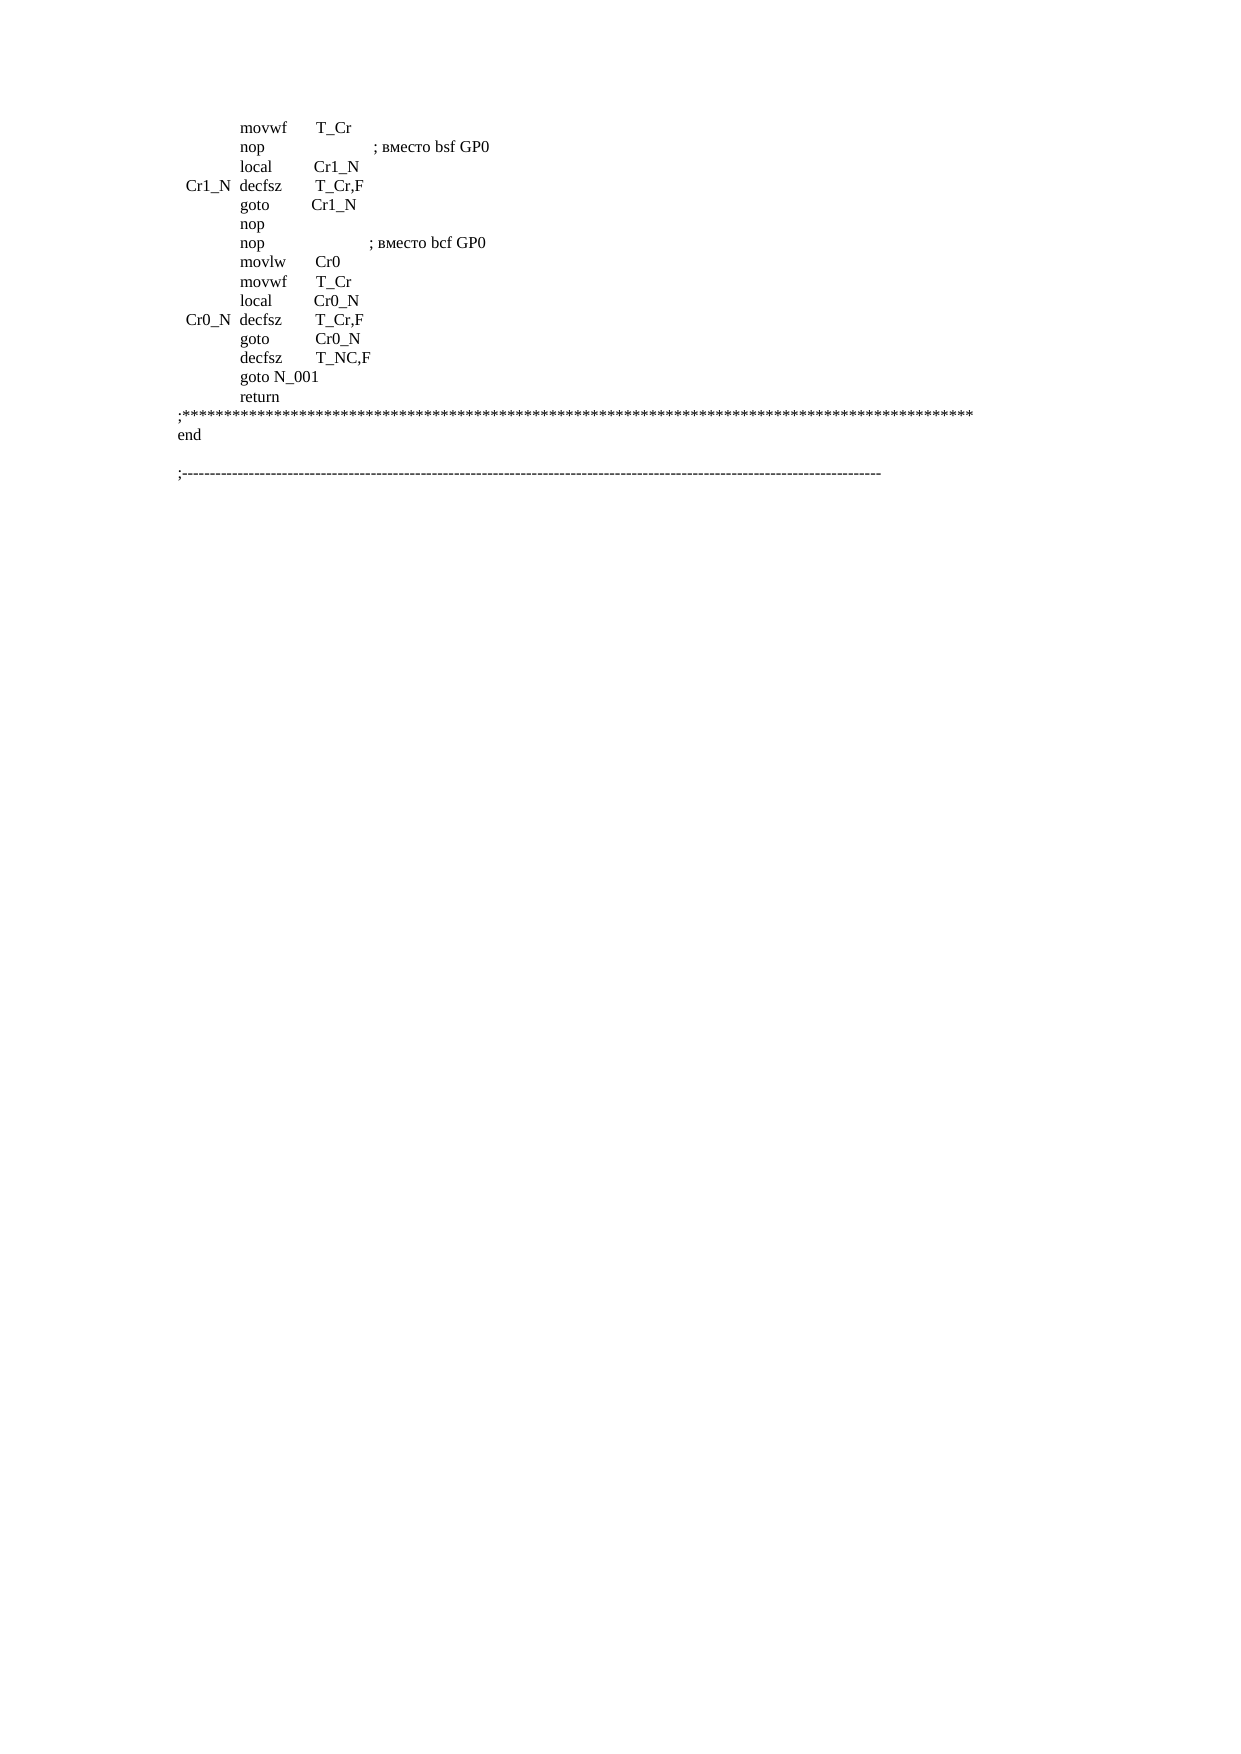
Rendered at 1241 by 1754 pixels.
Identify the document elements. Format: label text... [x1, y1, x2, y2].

text movwf T_Cr [177, 271, 1152, 291]
text Cr1_N decfsz T_Cr,F [177, 176, 1152, 195]
text nop ; вместо bсf GP0 [177, 233, 1152, 252]
text Cr0_N decfsz T_Cr,F [177, 310, 1152, 329]
text decfsz T_NC,F [177, 348, 1152, 367]
text movlw Cr0 [177, 252, 1152, 271]
text return [177, 386, 1152, 406]
text ;*********************************************************************************************** [177, 406, 1152, 425]
text local Cr0_N [177, 291, 1152, 310]
text nop [177, 214, 1152, 233]
text goto Cr0_N [177, 329, 1152, 348]
text ;------------------------------------------------------------------------------------------------------------------------------ [177, 463, 1152, 482]
text local Cr1_N [177, 156, 1152, 176]
text end [177, 425, 1152, 444]
text goto Cr1_N [177, 195, 1152, 214]
text nop ; вместо bsf GP0 [177, 137, 1152, 156]
text movwf T_Cr [177, 118, 1152, 137]
text goto N_001 [177, 367, 1152, 386]
